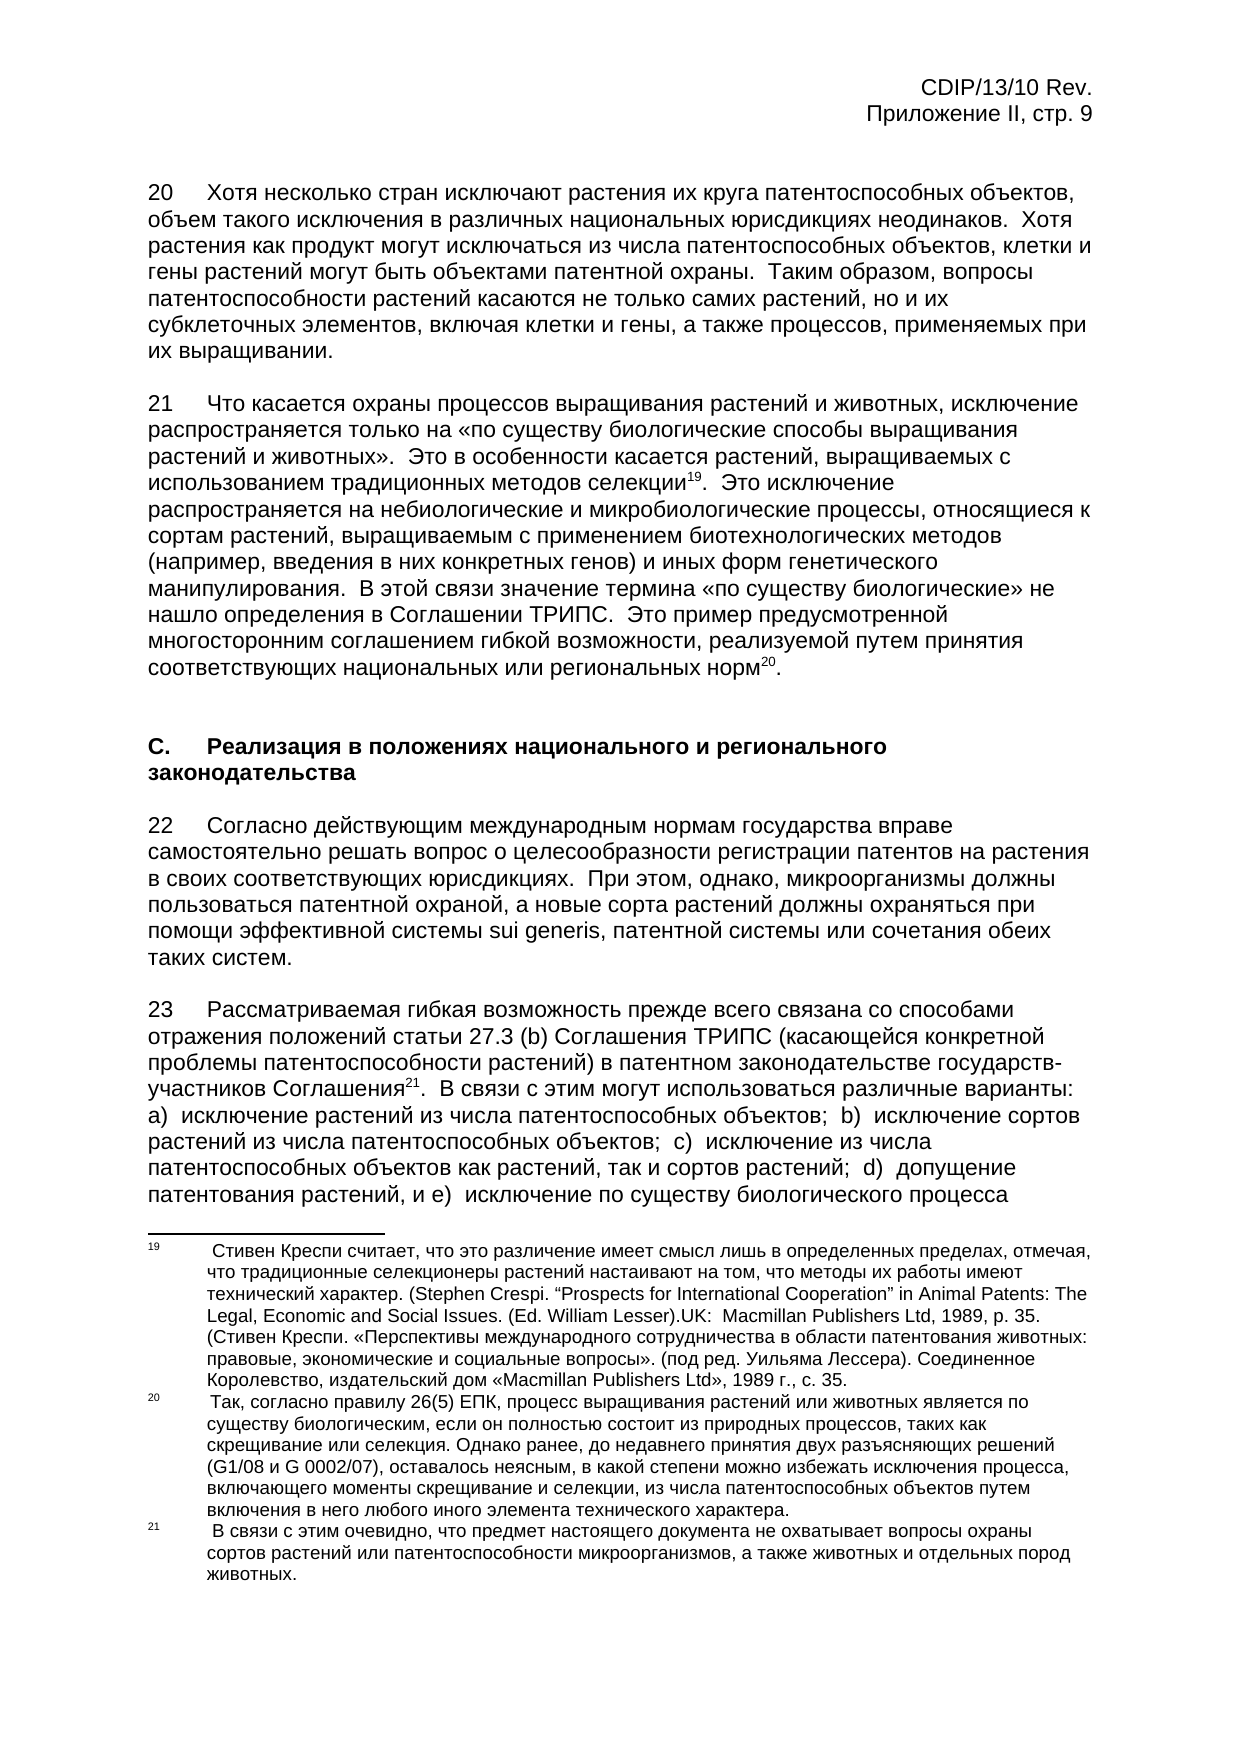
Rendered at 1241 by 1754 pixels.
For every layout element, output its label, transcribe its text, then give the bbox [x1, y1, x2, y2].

text Рассматриваемая гибкая возможность прежде всего связана со способами отражения положений статьи 27.3 (b) Соглашения ТРИПС (касающейся конкретной проблемы патентоспособности растений) в патентном законодательстве государств-участников Соглашения. В связи с этим могут использоваться различные варианты: a) исключение растений из числа патентоспособных объектов; b) исключение сортов растений из числа патентоспособных объектов; c) исключение из числа патентоспособных объектов как растений, так и сортов растений; d) допущение патентования растений, и e) исключение по существу биологического процесса выращивания растений из числа патентоспособных объектов или допущение его патентования. [148, 996, 1093, 1207]
text Хотя несколько стран исключают растения их круга патентоспособных объектов, объем такого исключения в различных национальных юрисдикциях неодинаков. Хотя растения как продукт могут исключаться из числа патентоспособных объектов, клетки и гены растений могут быть объектами патентной охраны. Таким образом, вопросы патентоспособности растений касаются не только самих растений, но и их субклеточных элементов, включая клетки и гены, а также процессов, применяемых при их выращивании. [148, 179, 1093, 364]
text Согласно действующим международным нормам государства вправе самостоятельно решать вопрос о целесообразности регистрации патентов на растения в своих соответствующих юрисдикциях. При этом, однако, микроорганизмы должны пользоваться патентной охраной, а новые сорта растений должны охраняться при помощи эффективной системы sui generis, патентной системы или сочетания обеих таких систем. [148, 812, 1093, 970]
text C. Реализация в положениях национального и регионального законодательства [148, 733, 1093, 785]
text Что касается охраны процессов выращивания растений и животных, исключение распространяется только на «по существу биологические способы выращивания растений и животных». Это в особенности касается растений, выращиваемых с использованием традиционных методов селекции. Это исключение распространяется на небиологические и микробиологические процессы, относящиеся к сортам растений, выращиваемым с применением биотехнологических методов (например, введения в них конкретных генов) и иных форм генетического манипулирования. В этой связи значение термина «по существу биологические» не нашло определения в Соглашении ТРИПС. Это пример предусмотренной многосторонним соглашением гибкой возможности, реализуемой путем принятия соответствующих национальных или региональных норм. [148, 390, 1093, 680]
